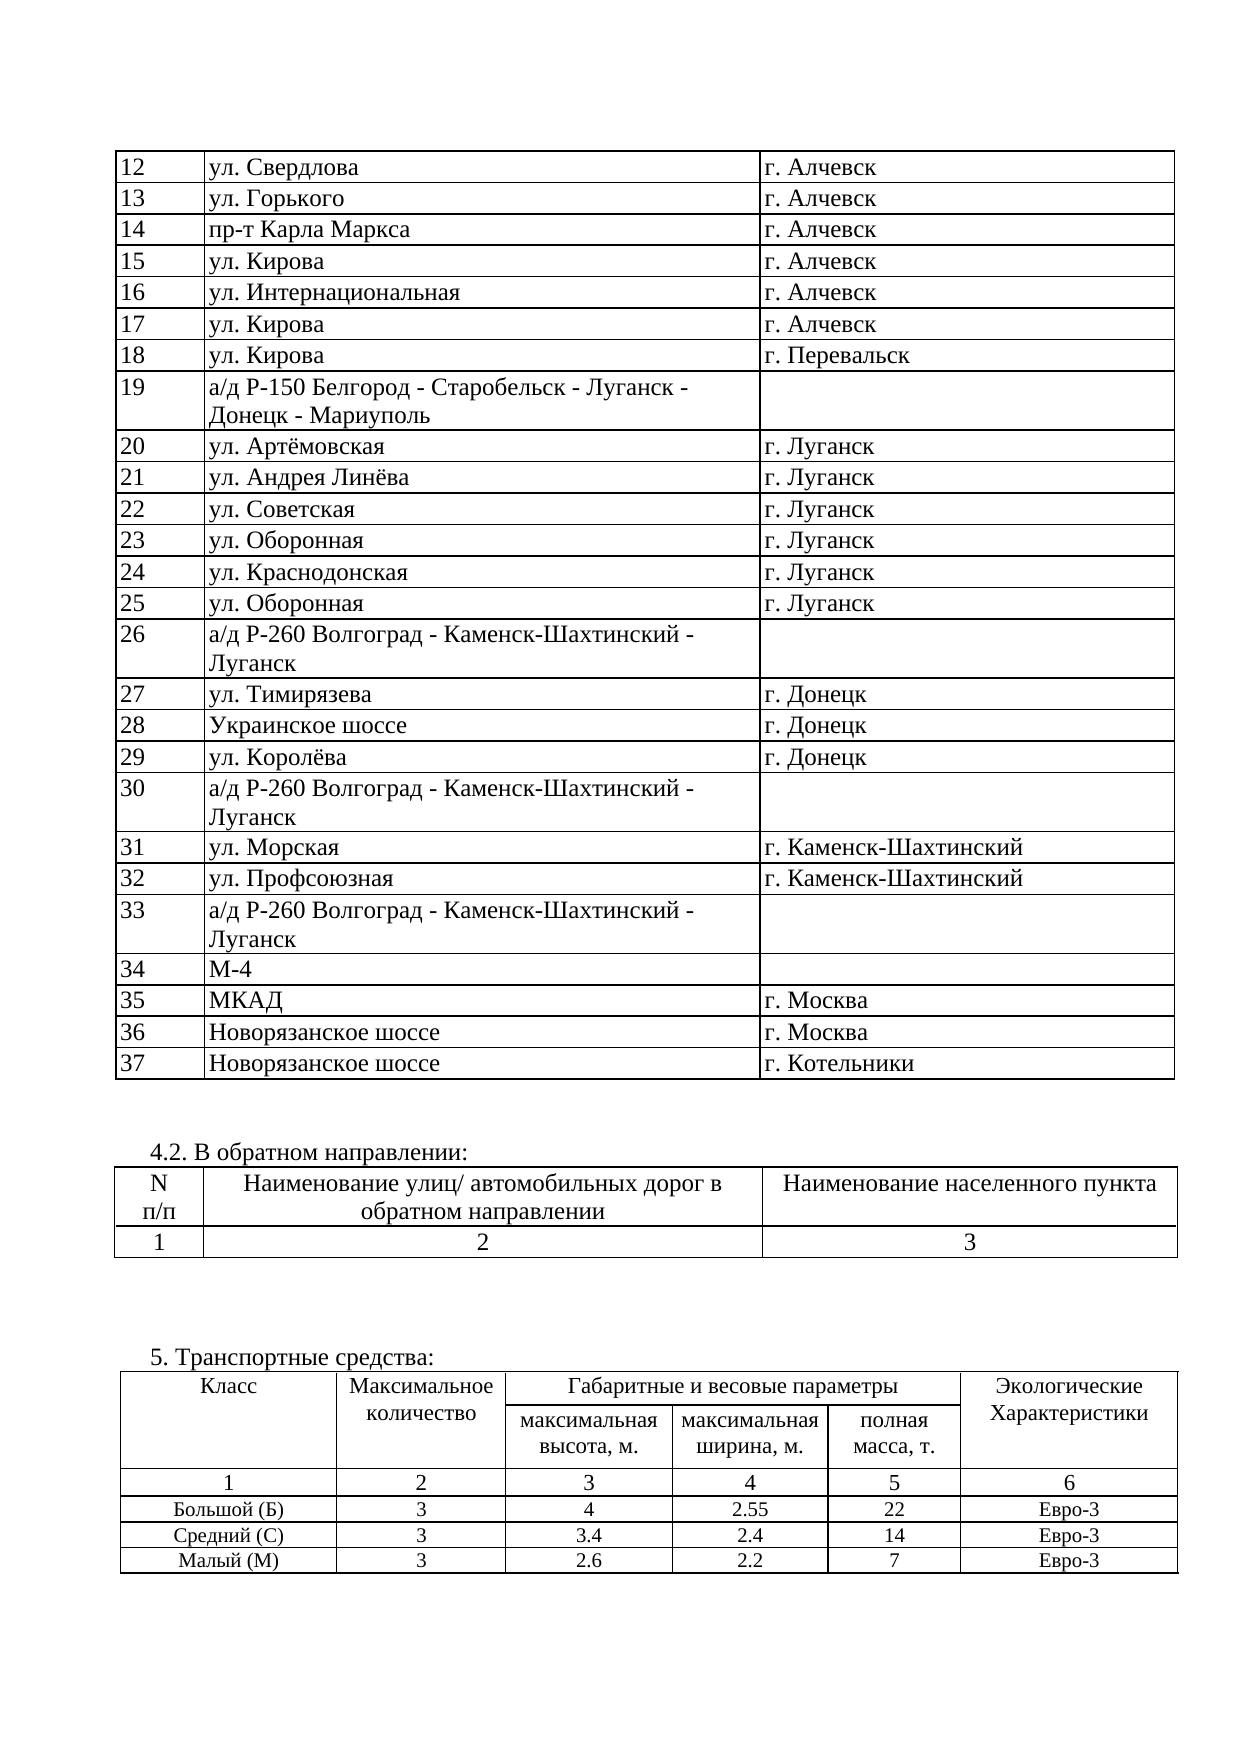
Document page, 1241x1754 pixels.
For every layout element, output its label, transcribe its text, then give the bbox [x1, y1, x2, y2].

table_cell 14 [117, 215, 204, 244]
table_cell г. Алчевск [761, 246, 1174, 276]
table_cell 33 [117, 895, 204, 952]
table_cell Малый (М) [121, 1548, 336, 1572]
table_cell г. Донецк [761, 679, 1174, 708]
table_cell Евро-3 [961, 1523, 1177, 1547]
table_cell 3.4 [506, 1523, 672, 1547]
table_cell Евро-3 [961, 1497, 1177, 1521]
table_cell ул. Горького [205, 183, 759, 213]
table_cell г. Луганск [761, 557, 1174, 587]
table_cell 36 [117, 1017, 204, 1047]
table_header Наименование населенного пункта [763, 1168, 1177, 1225]
table_cell ул. Андрея Линёва [205, 462, 759, 492]
table_cell 3 [337, 1548, 505, 1572]
table_cell 32 [117, 864, 204, 893]
table_cell 22 [829, 1497, 960, 1521]
table_cell Большой (Б) [121, 1497, 336, 1521]
table_cell г. Луганск [761, 525, 1174, 555]
table_cell ул. Кирова [205, 340, 759, 370]
table_cell 34 [117, 954, 204, 984]
table_cell 5 [829, 1469, 960, 1495]
table_cell Средний (С) [121, 1523, 336, 1547]
table_cell г. Алчевск [761, 215, 1174, 244]
table_cell [761, 372, 1174, 429]
table_cell ул. Кирова [205, 309, 759, 339]
table_cell 12 [117, 152, 204, 181]
table_cell 2 [204, 1227, 762, 1257]
table_cell г. Луганск [761, 431, 1174, 461]
table_cell ул. Кирова [205, 246, 759, 276]
table_cell г. Котельники [761, 1048, 1174, 1078]
table_cell 28 [117, 710, 204, 740]
table_cell ул. Королёва [205, 742, 759, 771]
table_cell 2.6 [506, 1548, 672, 1572]
table_cell 14 [829, 1523, 960, 1547]
table_cell г. Перевальск [761, 340, 1174, 370]
table_cell 15 [117, 246, 204, 276]
table_cell максимальная ширина, м. [673, 1406, 827, 1467]
table_cell 7 [829, 1548, 960, 1572]
table_cell 4 [673, 1469, 827, 1495]
table_cell ул. Тимирязева [205, 679, 759, 708]
table_cell г. Алчевск [761, 277, 1174, 307]
table_cell МКАД [205, 986, 759, 1015]
table_cell 2.2 [673, 1548, 827, 1572]
table_cell 1 [115, 1226, 203, 1257]
table_cell г. Алчевск [761, 183, 1174, 213]
table_cell 2 [337, 1469, 505, 1495]
table_cell ул. Советская [205, 494, 759, 524]
table_cell Новорязанское шоссе [205, 1048, 759, 1078]
table_cell г. Каменск-Шахтинский [761, 864, 1174, 893]
table_cell 37 [117, 1048, 204, 1078]
table_cell 17 [117, 309, 204, 339]
text 4.2. В обратном направлении: [150, 1137, 1090, 1166]
table_cell г. Донецк [761, 710, 1174, 740]
table_cell г. Москва [761, 986, 1174, 1015]
table_cell г. Москва [761, 1017, 1174, 1047]
table_cell г. Алчевск [761, 309, 1174, 339]
table_cell [761, 954, 1174, 984]
table_cell 22 [117, 494, 204, 524]
table_header Наименование улиц/ автомобильных дорог в обратном направлении [204, 1168, 762, 1225]
table_cell 18 [117, 340, 204, 370]
table_cell ул. Профсоюзная [205, 864, 759, 893]
table_cell Евро-3 [961, 1548, 1177, 1572]
table_cell ул. Оборонная [205, 588, 759, 618]
table_cell г. Каменск-Шахтинский [761, 832, 1174, 862]
table_cell а/д Р-260 Волгоград - Каменск-Шахтинский - Луганск [205, 895, 759, 952]
table_cell 27 [117, 679, 204, 708]
table_cell 35 [117, 986, 204, 1015]
table_cell 3 [337, 1523, 505, 1547]
table_cell а/д Р-150 Белгород - Старобельск - Луганск - Донецк - Мариуполь [205, 372, 759, 429]
table_cell ул. Интернациональная [205, 277, 759, 307]
table_cell 1 [121, 1469, 336, 1495]
table_header Экологические Характеристики [961, 1372, 1177, 1467]
table_cell ул. Артёмовская [205, 431, 759, 461]
table_cell 30 [117, 773, 204, 831]
table_cell 3 [763, 1225, 1177, 1257]
table_cell 16 [117, 277, 204, 307]
table_cell М-4 [205, 954, 759, 984]
table_cell а/д Р-260 Волгоград - Каменск-Шахтинский - Луганск [205, 620, 759, 677]
table_cell г. Луганск [761, 588, 1174, 618]
table_cell а/д Р-260 Волгоград - Каменск-Шахтинский - Луганск [205, 773, 759, 831]
table_cell Новорязанское шоссе [205, 1017, 759, 1047]
table_cell 21 [117, 462, 204, 492]
text 5. Транспортные средства: [150, 1342, 1090, 1371]
table_cell 25 [117, 588, 204, 618]
table_cell Украинское шоссе [205, 710, 759, 740]
table_cell максимальная высота, м. [506, 1406, 672, 1467]
table_cell пр-т Карла Маркса [205, 215, 759, 244]
table_cell 3 [506, 1469, 672, 1495]
table_cell 3 [337, 1497, 505, 1521]
table_cell 20 [117, 431, 204, 461]
table_cell [761, 895, 1174, 952]
table_cell полная масса, т. [829, 1406, 960, 1467]
table_cell ул. Оборонная [205, 525, 759, 555]
table_cell г. Луганск [761, 494, 1174, 524]
table_cell г. Луганск [761, 462, 1174, 492]
table_cell г. Донецк [761, 742, 1174, 771]
table_cell 4 [506, 1497, 672, 1521]
table_cell ул. Морская [205, 832, 759, 862]
table_cell [761, 773, 1174, 831]
table_cell 6 [961, 1469, 1177, 1495]
table_cell ул. Краснодонская [205, 557, 759, 587]
table_cell 24 [117, 557, 204, 587]
table_cell 2.55 [673, 1497, 827, 1521]
table_header N п/п [115, 1168, 203, 1225]
table_cell 13 [117, 183, 204, 213]
table_cell 19 [117, 372, 204, 429]
table_cell 31 [117, 832, 204, 862]
table_cell 26 [117, 620, 204, 677]
table_cell 23 [117, 525, 204, 555]
table_cell ул. Свердлова [205, 152, 759, 181]
table_header Класс [121, 1372, 336, 1467]
table_header Максимальное количество [337, 1372, 505, 1467]
table_cell 29 [117, 742, 204, 771]
table_cell г. Алчевск [761, 152, 1174, 181]
table_cell [761, 620, 1174, 677]
table_header Габаритные и весовые параметры [506, 1372, 960, 1404]
table_cell 2.4 [673, 1523, 827, 1547]
